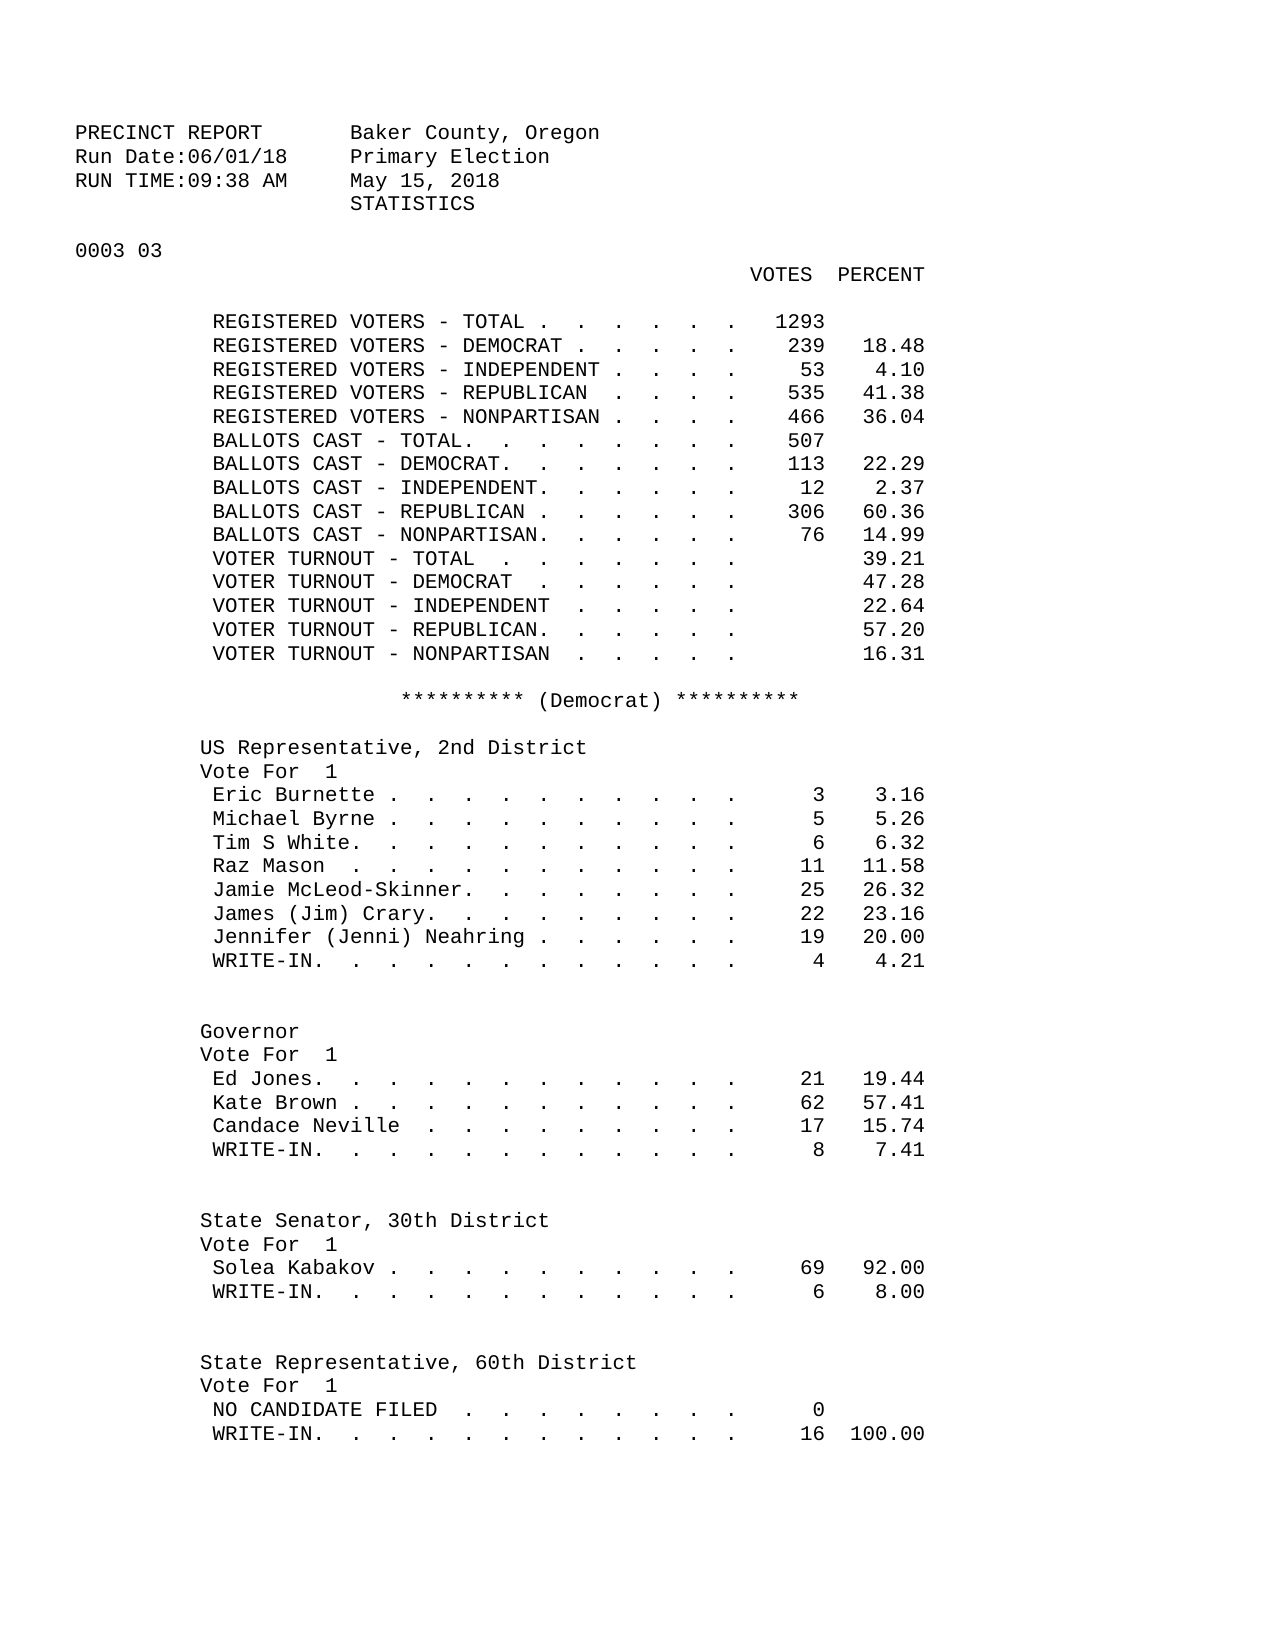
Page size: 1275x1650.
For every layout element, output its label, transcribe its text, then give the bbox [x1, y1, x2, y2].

text BALLOTS CAST - DEMOCRAT. . . . . . . 113 22.29 [75, 453, 1200, 477]
text Candace Neville . . . . . . . . . 17 15.74 [75, 1115, 1200, 1139]
text Jennifer (Jenni) Neahring . . . . . . 19 20.00 [75, 926, 1200, 950]
text WRITE-IN. . . . . . . . . . . . 8 7.41 [75, 1139, 1200, 1163]
text US Representative, 2nd District [75, 737, 1200, 761]
text PRECINCT REPORT Baker County, Oregon [75, 122, 1200, 146]
text Vote For 1 [75, 1234, 1200, 1257]
text REGISTERED VOTERS - INDEPENDENT . . . . 53 4.10 [75, 359, 1200, 382]
text VOTER TURNOUT - TOTAL . . . . . . . 39.21 [75, 548, 1200, 572]
text WRITE-IN. . . . . . . . . . . . 16 100.00 [75, 1423, 1200, 1446]
text REGISTERED VOTERS - DEMOCRAT . . . . . 239 18.48 [75, 335, 1200, 359]
text Eric Burnette . . . . . . . . . . 3 3.16 [75, 784, 1200, 808]
text BALLOTS CAST - TOTAL. . . . . . . . 507 [75, 430, 1200, 453]
text State Representative, 60th District [75, 1352, 1200, 1376]
text Kate Brown . . . . . . . . . . . 62 57.41 [75, 1092, 1200, 1115]
text Vote For 1 [75, 1044, 1200, 1068]
text State Senator, 30th District [75, 1210, 1200, 1234]
text NO CANDIDATE FILED . . . . . . . . 0 [75, 1399, 1200, 1423]
text Vote For 1 [75, 1376, 1200, 1399]
text REGISTERED VOTERS - REPUBLICAN . . . . 535 41.38 [75, 382, 1200, 406]
text Tim S White. . . . . . . . . . . 6 6.32 [75, 832, 1200, 855]
text ********** (Democrat) ********** [75, 690, 1200, 713]
text BALLOTS CAST - NONPARTISAN. . . . . . 76 14.99 [75, 524, 1200, 548]
text BALLOTS CAST - REPUBLICAN . . . . . . 306 60.36 [75, 501, 1200, 524]
text Raz Mason . . . . . . . . . . . 11 11.58 [75, 855, 1200, 879]
text STATISTICS [75, 193, 1200, 217]
text WRITE-IN. . . . . . . . . . . . 6 8.00 [75, 1281, 1200, 1304]
text REGISTERED VOTERS - NONPARTISAN . . . . 466 36.04 [75, 406, 1200, 430]
text Governor [75, 1021, 1200, 1044]
text 0003 03 [75, 241, 1200, 264]
text VOTER TURNOUT - REPUBLICAN. . . . . . 57.20 [75, 619, 1200, 642]
text BALLOTS CAST - INDEPENDENT. . . . . . 12 2.37 [75, 477, 1200, 501]
text REGISTERED VOTERS - TOTAL . . . . . . 1293 [75, 311, 1200, 335]
text Jamie McLeod-Skinner. . . . . . . . 25 26.32 [75, 879, 1200, 903]
text VOTES PERCENT [75, 264, 1200, 288]
text VOTER TURNOUT - DEMOCRAT . . . . . . 47.28 [75, 572, 1200, 595]
text WRITE-IN. . . . . . . . . . . . 4 4.21 [75, 950, 1200, 973]
text VOTER TURNOUT - NONPARTISAN . . . . . 16.31 [75, 642, 1200, 666]
text Solea Kabakov . . . . . . . . . . 69 92.00 [75, 1257, 1200, 1281]
text James (Jim) Crary. . . . . . . . . 22 23.16 [75, 903, 1200, 926]
text VOTER TURNOUT - INDEPENDENT . . . . . 22.64 [75, 595, 1200, 619]
text Michael Byrne . . . . . . . . . . 5 5.26 [75, 808, 1200, 832]
text Vote For 1 [75, 761, 1200, 784]
text RUN TIME:09:38 AM May 15, 2018 [75, 169, 1200, 193]
text Run Date:06/01/18 Primary Election [75, 146, 1200, 169]
text Ed Jones. . . . . . . . . . . . 21 19.44 [75, 1068, 1200, 1092]
